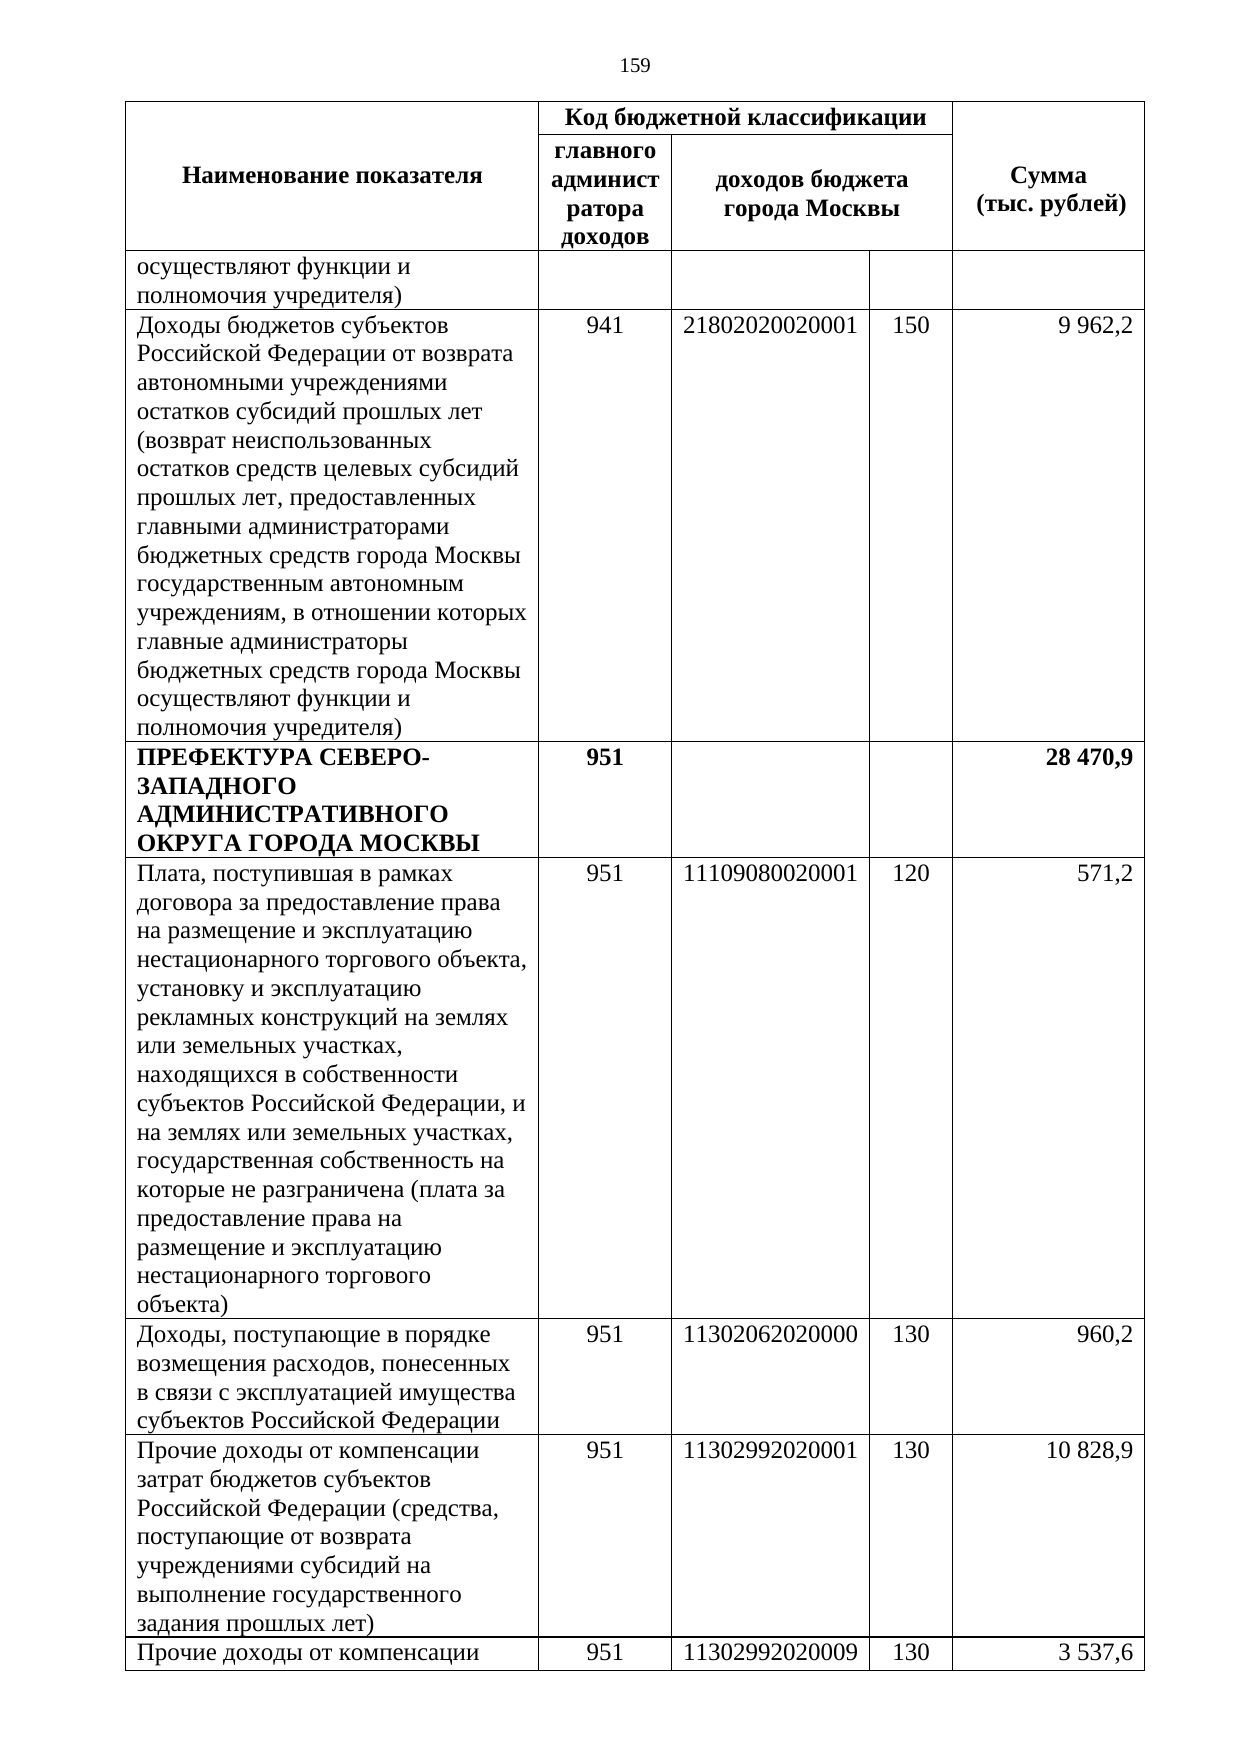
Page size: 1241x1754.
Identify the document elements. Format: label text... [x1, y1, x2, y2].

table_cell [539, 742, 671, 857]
table_header Код бюджетной классификации [539, 102, 952, 134]
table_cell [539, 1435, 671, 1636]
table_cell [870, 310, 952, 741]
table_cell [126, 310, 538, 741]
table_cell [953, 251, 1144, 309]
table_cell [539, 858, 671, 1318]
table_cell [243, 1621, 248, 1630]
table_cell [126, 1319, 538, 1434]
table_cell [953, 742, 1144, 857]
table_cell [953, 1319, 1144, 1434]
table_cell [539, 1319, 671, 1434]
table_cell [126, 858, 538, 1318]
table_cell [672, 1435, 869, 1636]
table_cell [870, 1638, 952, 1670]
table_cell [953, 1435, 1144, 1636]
table_cell доходов бюджета города Москвы [672, 135, 952, 250]
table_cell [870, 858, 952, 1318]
table_header Сумма (тыс. рублей) [953, 102, 1144, 250]
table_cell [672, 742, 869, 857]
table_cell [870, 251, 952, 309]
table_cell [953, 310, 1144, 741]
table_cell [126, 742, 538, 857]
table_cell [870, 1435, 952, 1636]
table_cell главного администратора доходов [539, 135, 671, 250]
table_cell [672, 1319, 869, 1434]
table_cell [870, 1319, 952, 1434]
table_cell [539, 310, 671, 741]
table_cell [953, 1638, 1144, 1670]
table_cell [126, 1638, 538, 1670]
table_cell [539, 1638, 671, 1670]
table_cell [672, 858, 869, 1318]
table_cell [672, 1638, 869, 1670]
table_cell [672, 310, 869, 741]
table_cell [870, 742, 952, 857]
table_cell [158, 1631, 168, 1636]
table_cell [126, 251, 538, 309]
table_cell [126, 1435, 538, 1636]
table_header Наименование показателя [126, 102, 538, 250]
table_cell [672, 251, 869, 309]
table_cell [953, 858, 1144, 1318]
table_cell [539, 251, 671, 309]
